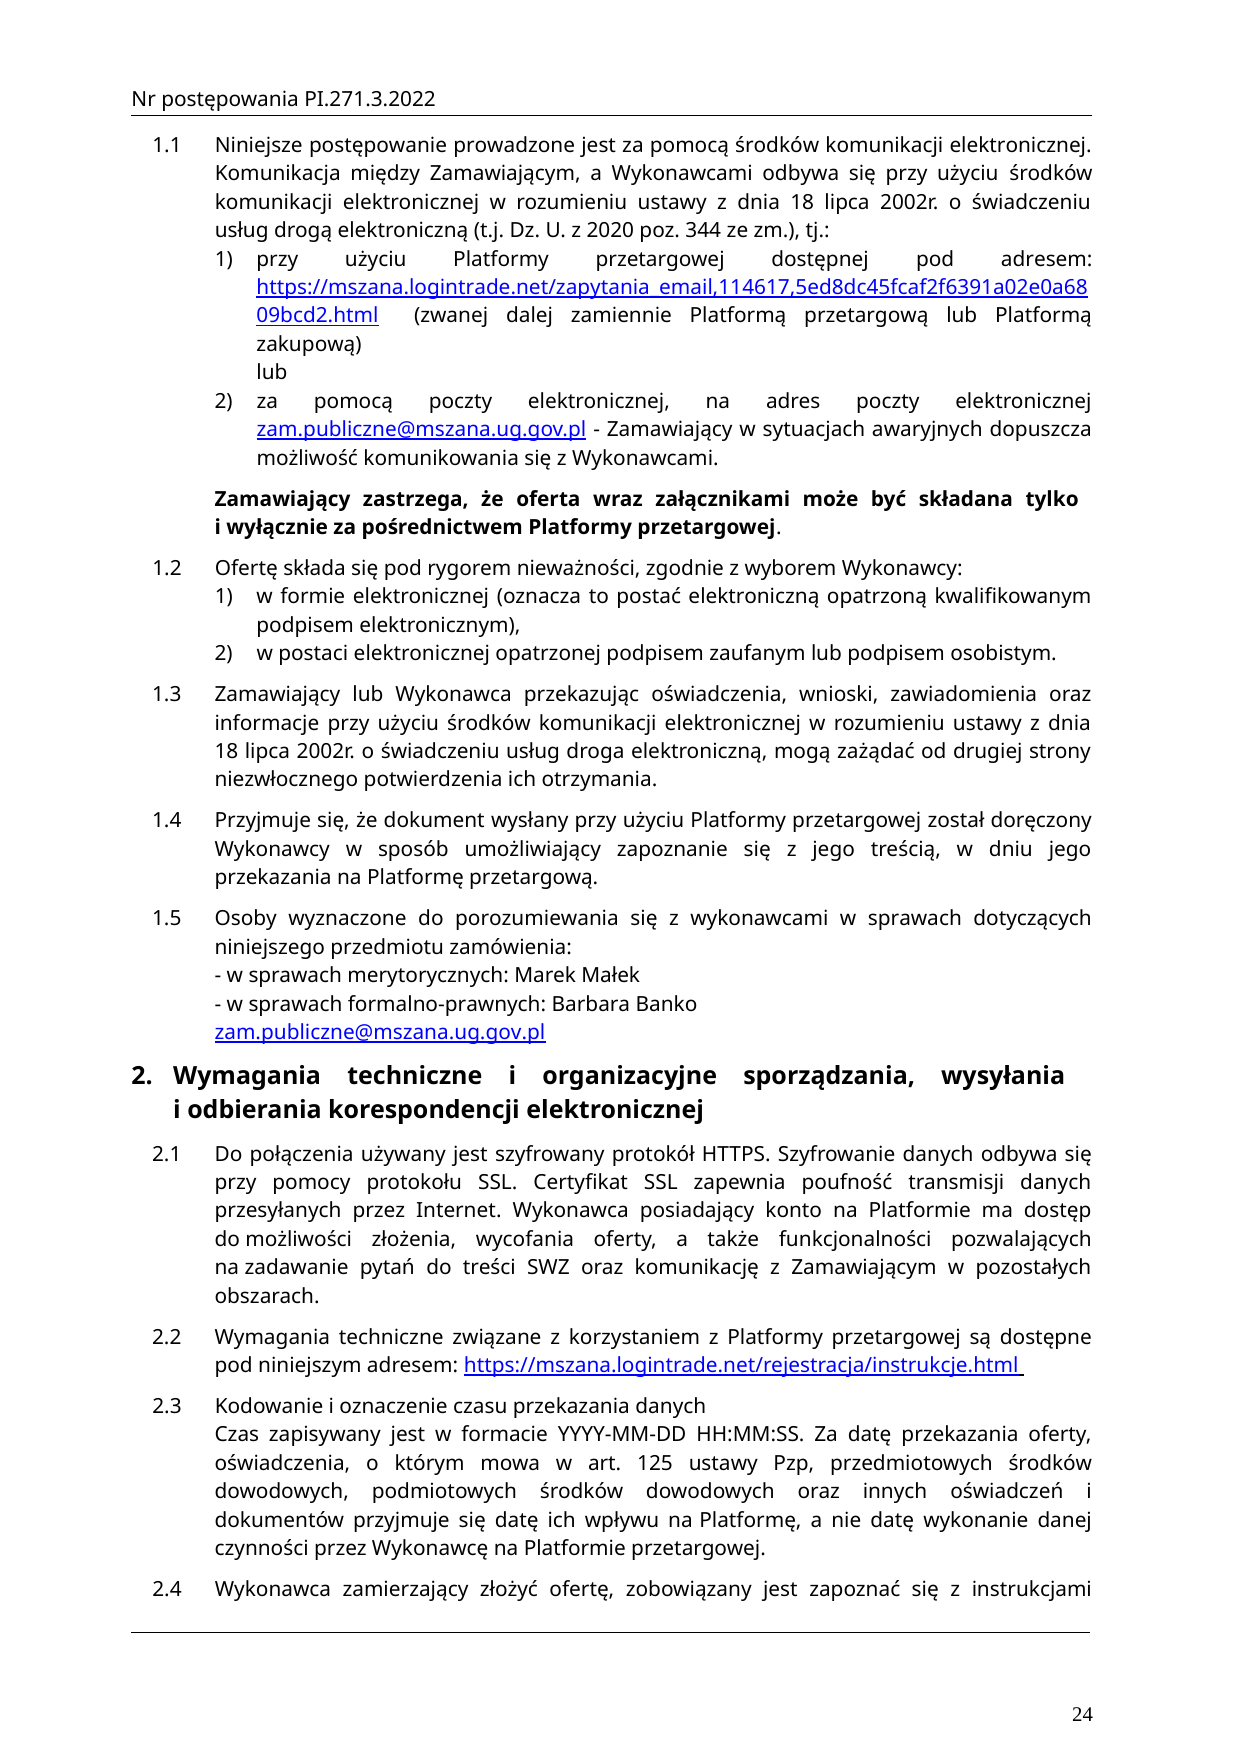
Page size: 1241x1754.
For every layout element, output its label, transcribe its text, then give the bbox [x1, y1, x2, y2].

list - w sprawach merytorycznych: Marek Małek [214, 960, 1092, 989]
list lub [256, 357, 1092, 386]
list Przyjmuje się, że dokument wysłany przy użyciu Platformy przetargowej został doręczony Wykonawcy w sposób umożliwiający zapoznanie się z jego treścią, w dniu jego przekazania na Platformę przetargową. [152, 806, 1092, 891]
list Ofertę składa się pod rygorem nieważności, zgodnie z wyborem Wykonawcy: [152, 553, 1092, 581]
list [152, 1574, 1092, 1603]
list - w sprawach formalno-prawnych: Barbara Banko [214, 989, 1092, 1017]
list w postaci elektronicznej opatrzonej podpisem zaufanym lub podpisem osobistym. [214, 638, 1092, 667]
list Kodowanie i oznaczenie czasu przekazania danych [152, 1391, 1092, 1419]
subtitle Wymagania techniczne i organizacyjne sporządzania, wysyłania i odbierania korespondencji elektronicznej [131, 1058, 1092, 1126]
text Zamawiający zastrzega, że oferta wraz załącznikami może być składana tylko i wyłącznie za pośrednictwem Platformy przetargowej. [214, 484, 1092, 541]
list Wymagania techniczne związane z korzystaniem z Platformy przetargowej są dostępne pod niniejszym adresem: https://mszana.logintrade.net/rejestracja/instrukcje.html [152, 1322, 1092, 1379]
text Czas zapisywany jest w formacie YYYY-MM-DD HH:MM:SS. Za datę przekazania oferty, oświadczenia, o którym mowa w art. 125 ustawy Pzp, przedmiotowych środków dowodowych, podmiotowych środków dowodowych oraz innych oświadczeń i dokumentów przyjmuje się datę ich wpływu na Platformę, a nie datę wykonanie danej czynności przez Wykonawcę na Platformie przetargowej. [152, 1419, 1092, 1562]
list Niniejsze postępowanie prowadzone jest za pomocą środków komunikacji elektronicznej. Komunikacja między Zamawiającym, a Wykonawcami odbywa się przy użyciu środków komunikacji elektronicznej w rozumieniu ustawy z dnia 18 lipca 2002r. o świadczeniu usług drogą elektroniczną (t.j. Dz. U. z 2020 poz. 344 ze zm.), tj.: [152, 130, 1092, 244]
list Zamawiający lub Wykonawca przekazując oświadczenia, wnioski, zawiadomienia oraz informacje przy użyciu środków komunikacji elektronicznej w rozumieniu ustawy z dnia 18 lipca 2002r. o świadczeniu usług droga elektroniczną, mogą zażądać od drugiej strony niezwłocznego potwierdzenia ich otrzymania. [152, 679, 1092, 793]
list przy użyciu Platformy przetargowej dostępnej pod adresem: https://mszana.logintrade.net/zapytania_email,114617,5ed8dc45fcaf2f6391a02e0a6809bcd2.html (zwanej dalej zamiennie Platformą przetargową lub Platformą zakupową) [214, 244, 1092, 357]
list za pomocą poczty elektronicznej, na adres poczty elektronicznej zam.publiczne@mszana.ug.gov.pl - Zamawiający w sytuacjach awaryjnych dopuszcza możliwość komunikowania się z Wykonawcami. [214, 386, 1092, 471]
list zam.publiczne@mszana.ug.gov.pl [214, 1017, 1092, 1046]
list Do połączenia używany jest szyfrowany protokół HTTPS. Szyfrowanie danych odbywa się przy pomocy protokołu SSL. Certyfikat SSL zapewnia poufność transmisji danych przesyłanych przez Internet. Wykonawca posiadający konto na Platformie ma dostęp do możliwości złożenia, wycofania oferty, a także funkcjonalności pozwalających na zadawanie pytań do treści SWZ oraz komunikację z Zamawiającym w pozostałych obszarach. [152, 1139, 1092, 1309]
list Osoby wyznaczone do porozumiewania się z wykonawcami w sprawach dotyczących niniejszego przedmiotu zamówienia: [152, 903, 1092, 960]
list w formie elektronicznej (oznacza to postać elektroniczną opatrzoną kwalifikowanym podpisem elektronicznym), [214, 581, 1092, 638]
